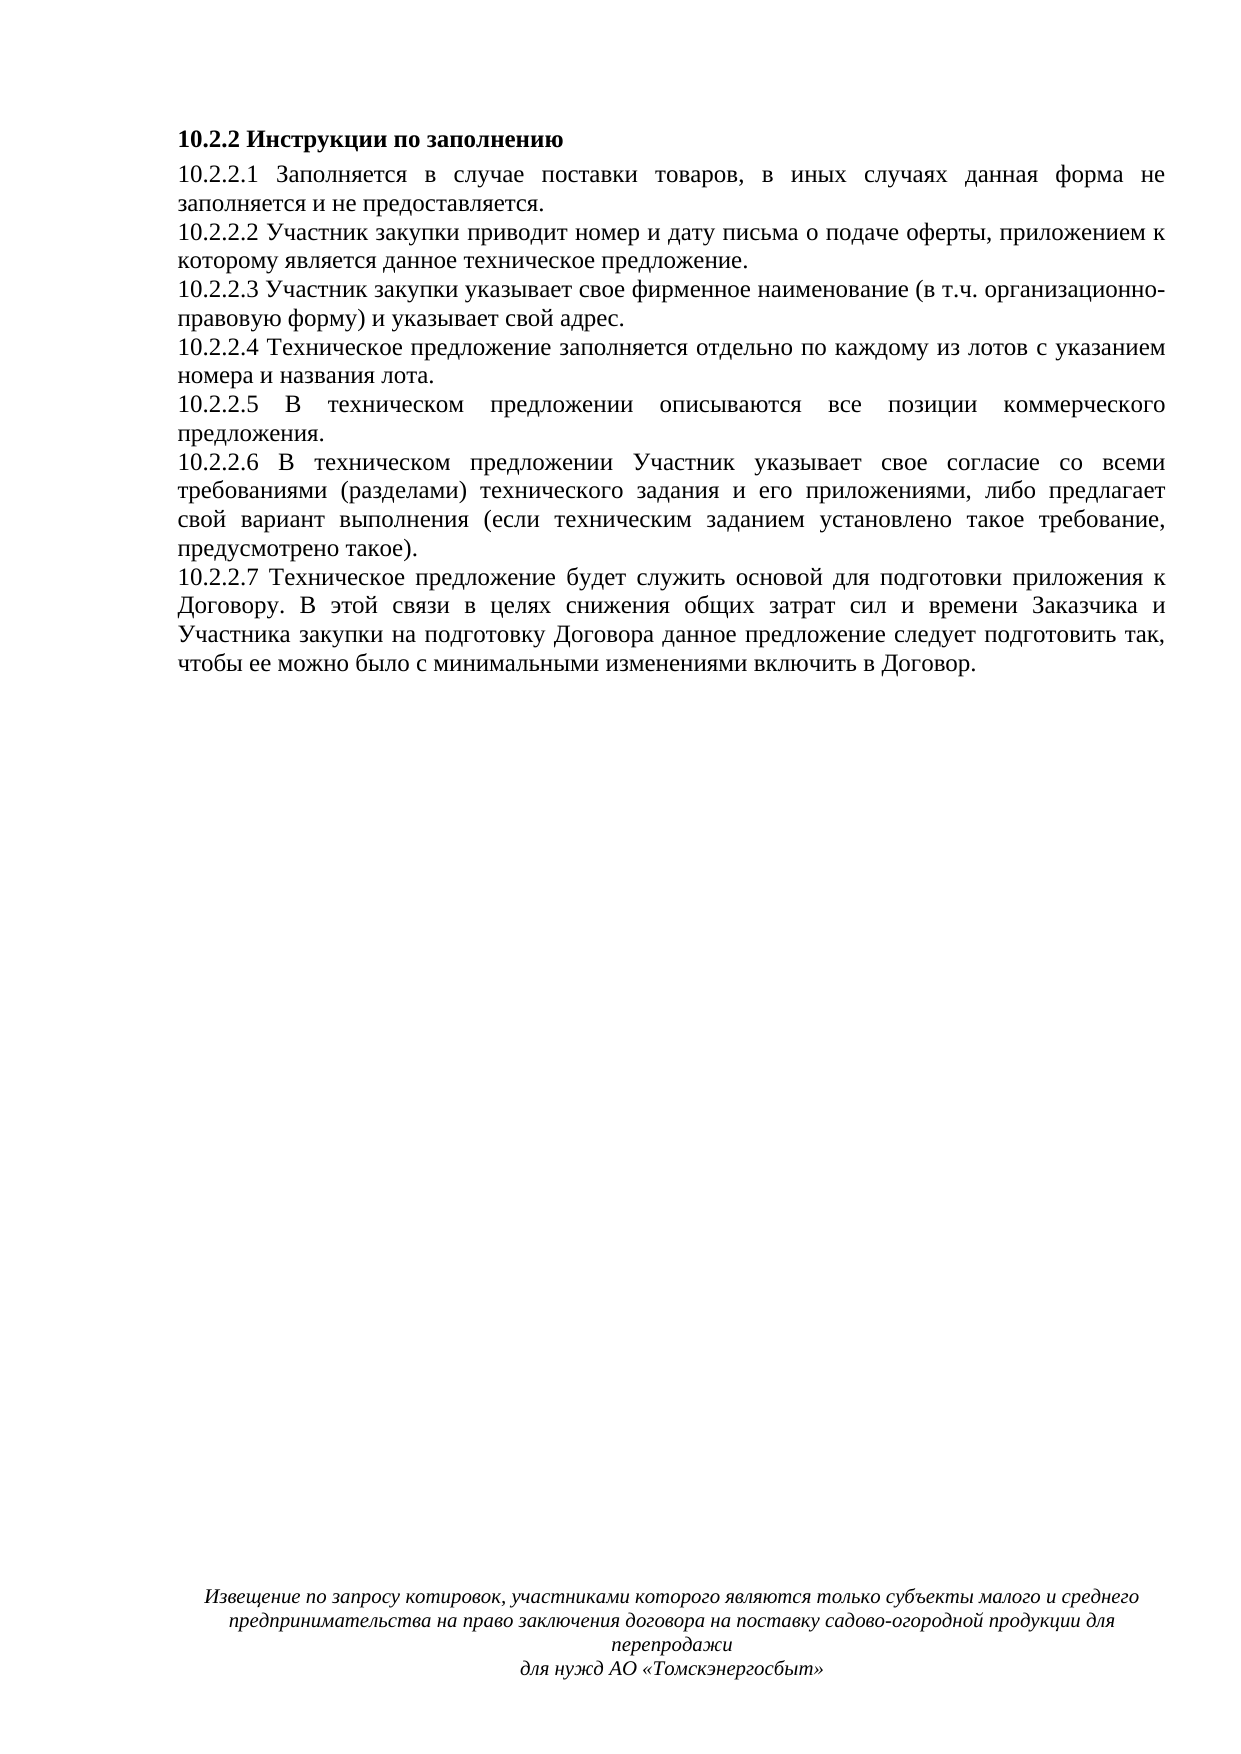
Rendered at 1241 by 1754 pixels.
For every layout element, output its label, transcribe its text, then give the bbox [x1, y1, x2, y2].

text 10.2.2 Инструкции по заполнению [177, 124, 1167, 153]
text 10.2.2.7 Техническое предложение будет служить основой для подготовки приложения к Договору. В этой связи в целях снижения общих затрат сил и времени Заказчика и Участника закупки на подготовку Договора данное предложение следует подготовить так, чтобы ее можно было с минимальными изменениями включить в Договор. [177, 562, 1167, 677]
text 10.2.2.4 Техническое предложение заполняется отдельно по каждому из лотов с указанием номера и названия лота. [177, 332, 1167, 389]
text 10.2.2.1 Заполняется в случае поставки товаров, в иных случаях данная форма не заполняется и не предоставляется. [177, 159, 1167, 217]
text 10.2.2.6 В техническом предложении Участник указывает свое согласие со всеми требованиями (разделами) технического задания и его приложениями, либо предлагает свой вариант выполнения (если техническим заданием установлено такое требование, предусмотрено такое). [177, 447, 1167, 562]
text 10.2.2.2 Участник закупки приводит номер и дату письма о подаче оферты, приложением к которому является данное техническое предложение. [177, 217, 1167, 274]
text 10.2.2.5 В техническом предложении описываются все позиции коммерческого предложения. [177, 389, 1167, 447]
text 10.2.2.3 Участник закупки указывает свое фирменное наименование (в т.ч. организационно-правовую форму) и указывает свой адрес. [177, 274, 1167, 332]
